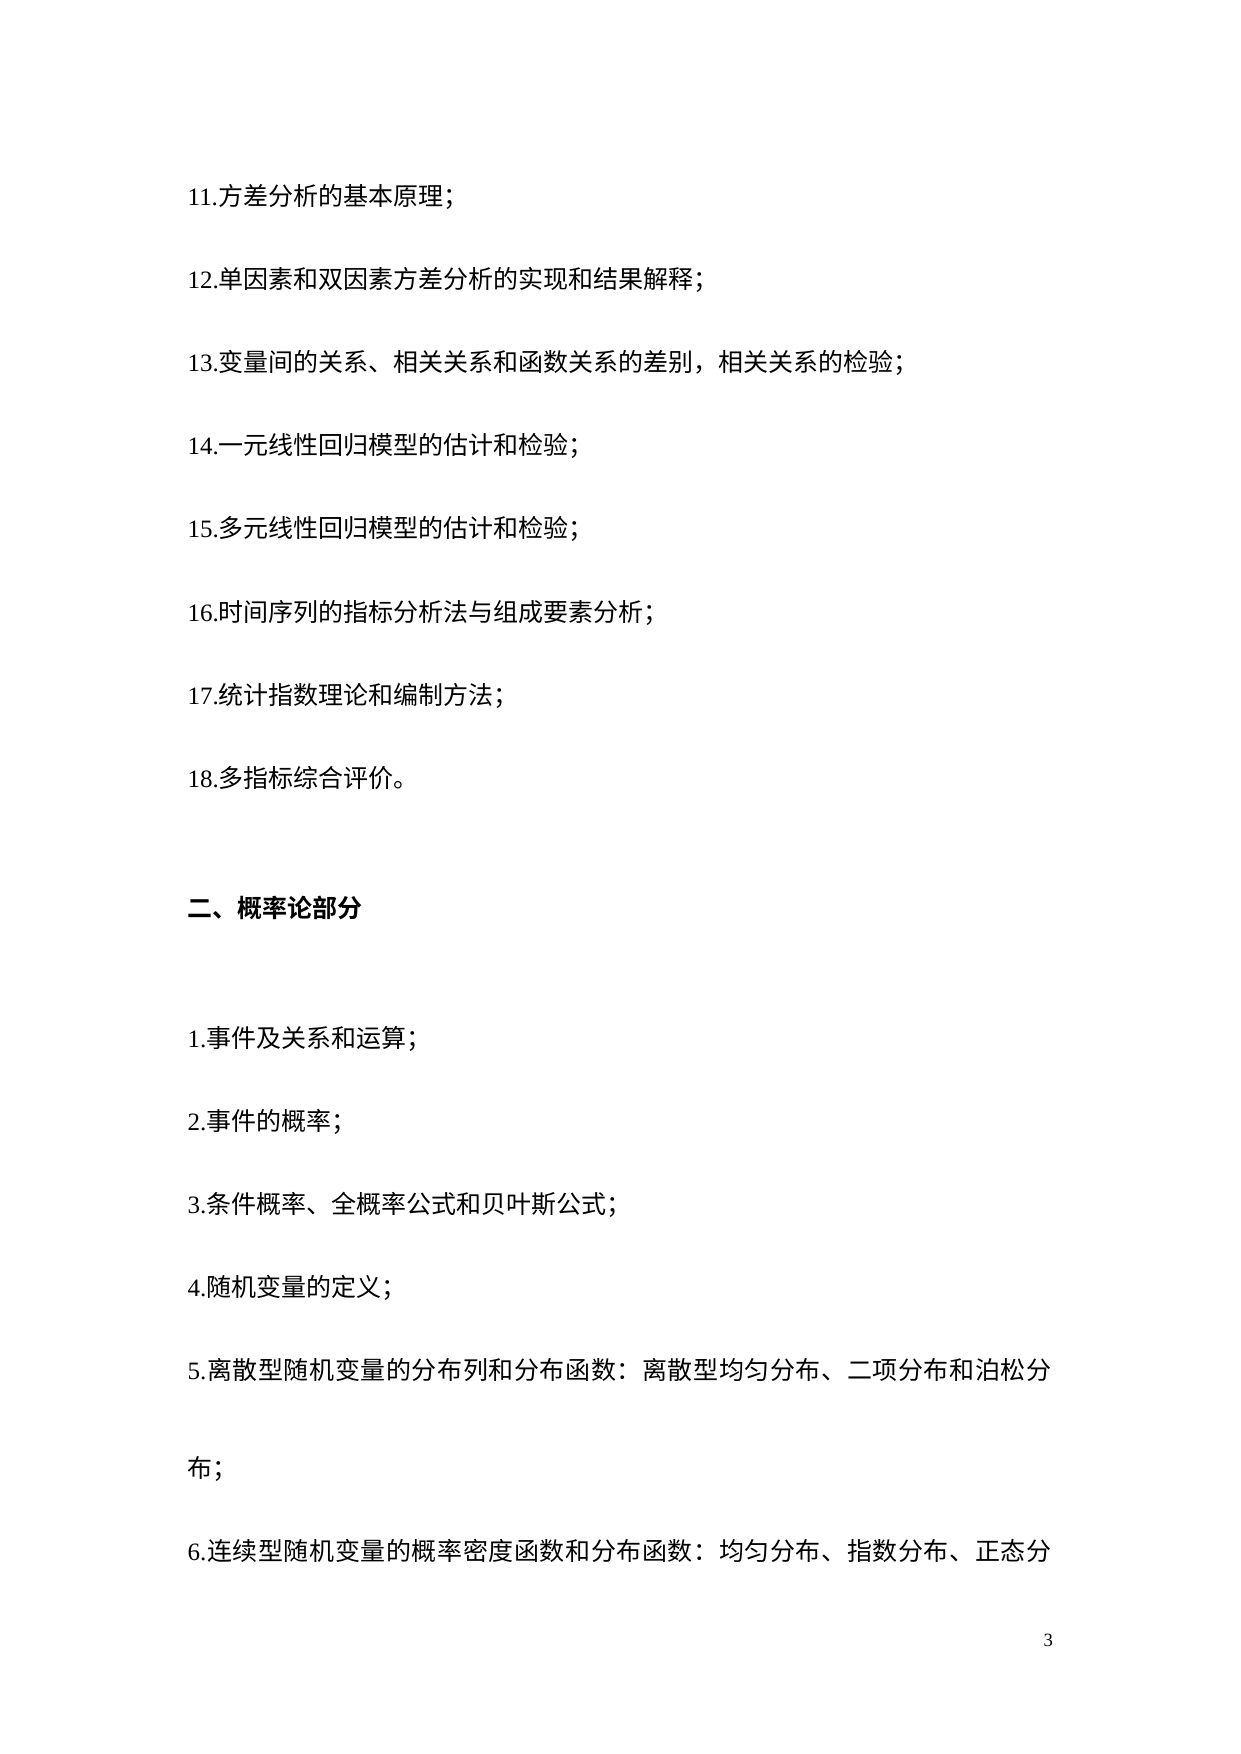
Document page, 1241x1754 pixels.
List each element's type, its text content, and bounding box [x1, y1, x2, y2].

text 18.多指标综合评价。 [187, 744, 1053, 809]
text 2.事件的概率； [187, 1087, 1053, 1152]
text 1.事件及关系和运算； [187, 1004, 1053, 1069]
text 二、概率论部分 [187, 874, 1053, 939]
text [187, 1517, 1053, 1582]
text 17.统计指数理论和编制方法； [187, 661, 1053, 726]
text 13.变量间的关系、相关关系和函数关系的差别，相关关系的检验； [187, 328, 1053, 393]
text 16.时间序列的指标分析法与组成要素分析； [187, 578, 1053, 643]
text 15.多元线性回归模型的估计和检验； [187, 494, 1053, 559]
text 5.离散型随机变量的分布列和分布函数：离散型均匀分布、二项分布和泊松分布； [187, 1336, 1053, 1499]
text 4.随机变量的定义； [187, 1253, 1053, 1318]
text 14.一元线性回归模型的估计和检验； [187, 411, 1053, 476]
text 11.方差分析的基本原理； [187, 162, 1053, 227]
text 3.条件概率、全概率公式和贝叶斯公式； [187, 1170, 1053, 1235]
text 12.单因素和双因素方差分析的实现和结果解释； [187, 245, 1053, 310]
